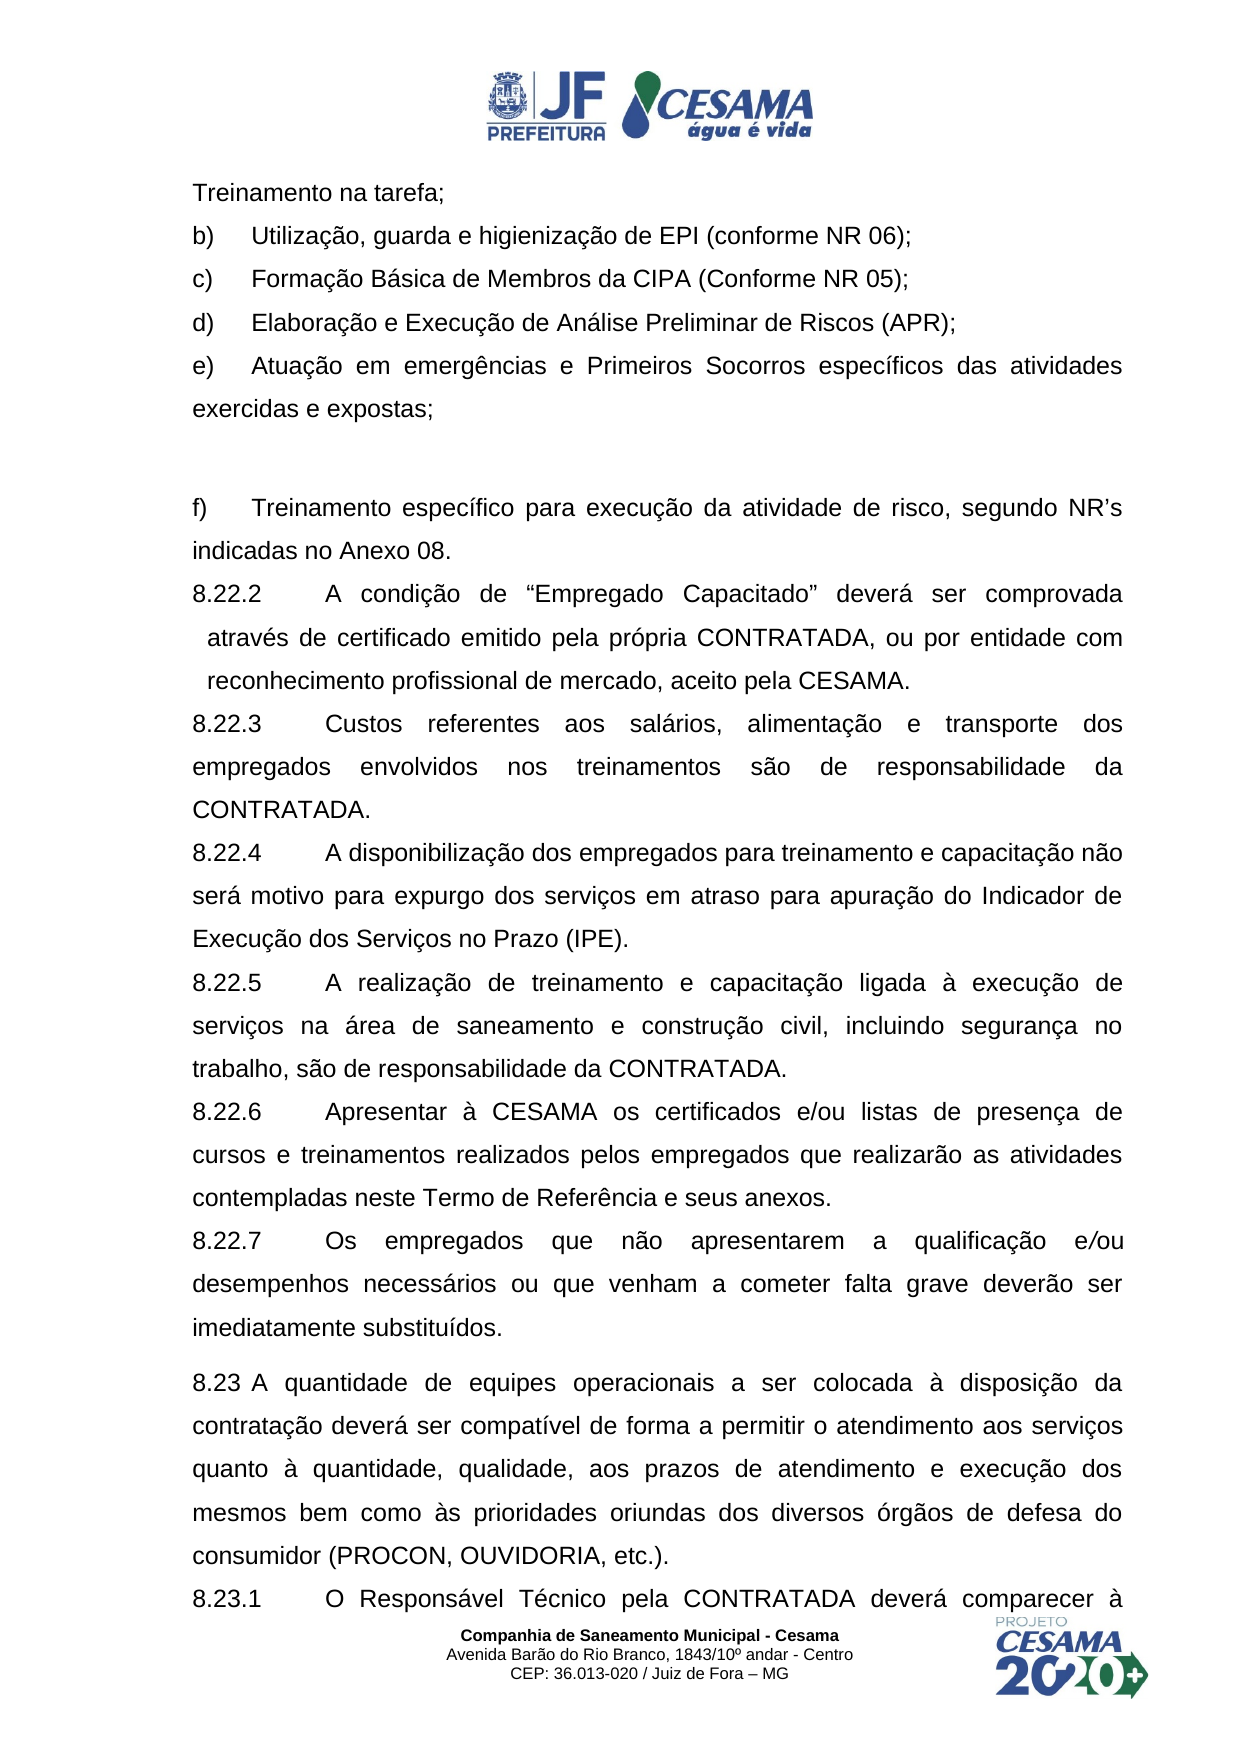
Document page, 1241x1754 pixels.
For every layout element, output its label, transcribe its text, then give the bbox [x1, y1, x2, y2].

list Treinamento específico para execução da atividade de risco, segundo NR’s indicadas no Anexo 08. [192, 493, 1124, 565]
list Os empregados que não apresentarem a qualificação e/ou desempenhos necessários ou que venham a cometer falta grave deverão ser imediatamente substituídos. [192, 1226, 1124, 1341]
picture [486, 71, 813, 141]
list Atuação em emergências e Primeiros Socorros específicos das atividades exercidas e expostas; [192, 351, 1124, 423]
list A quantidade de equipes operacionais a ser colocada à disposição da contratação deverá ser compatível de forma a permitir o atendimento aos serviços quanto à quantidade, qualidade, aos prazos de atendimento e execução dos mesmos bem como às prioridades oriundas dos diversos órgãos de defesa do consumidor (PROCON, OUVIDORIA, etc.). [192, 1368, 1124, 1569]
list Formação Básica de Membros da CIPA (Conforme NR 05); [192, 264, 1124, 293]
list A realização de treinamento e capacitação ligada à execução de serviços na área de saneamento e construção civil, incluindo segurança no trabalho, são de responsabilidade da CONTRATADA. [192, 967, 1124, 1082]
list A condição de “Empregado Capacitado” deverá ser comprovada através de certificado emitido pela própria CONTRATADA, ou por entidade com reconhecimento profissional de mercado, aceito pela CESAMA. [192, 579, 1124, 694]
list Custos referentes aos salários, alimentação e transporte dos empregados envolvidos nos treinamentos são de responsabilidade da CONTRATADA. [192, 709, 1124, 824]
picture [995, 1617, 1149, 1699]
list Elaboração e Execução de Análise Preliminar de Riscos (APR); [192, 308, 1124, 336]
list Apresentar à CESAMA os certificados e/ou listas de presença de cursos e treinamentos realizados pelos empregados que realizarão as atividades contempladas neste Termo de Referência e seus anexos. [192, 1097, 1124, 1212]
list Utilização, guarda e higienização de EPI (conforme NR 06); [192, 221, 1124, 250]
list A disponibilização dos empregados para treinamento e capacitação não será motivo para expurgo dos serviços em atraso para apuração do Indicador de Execução dos Serviços no Prazo (IPE). [192, 838, 1124, 953]
